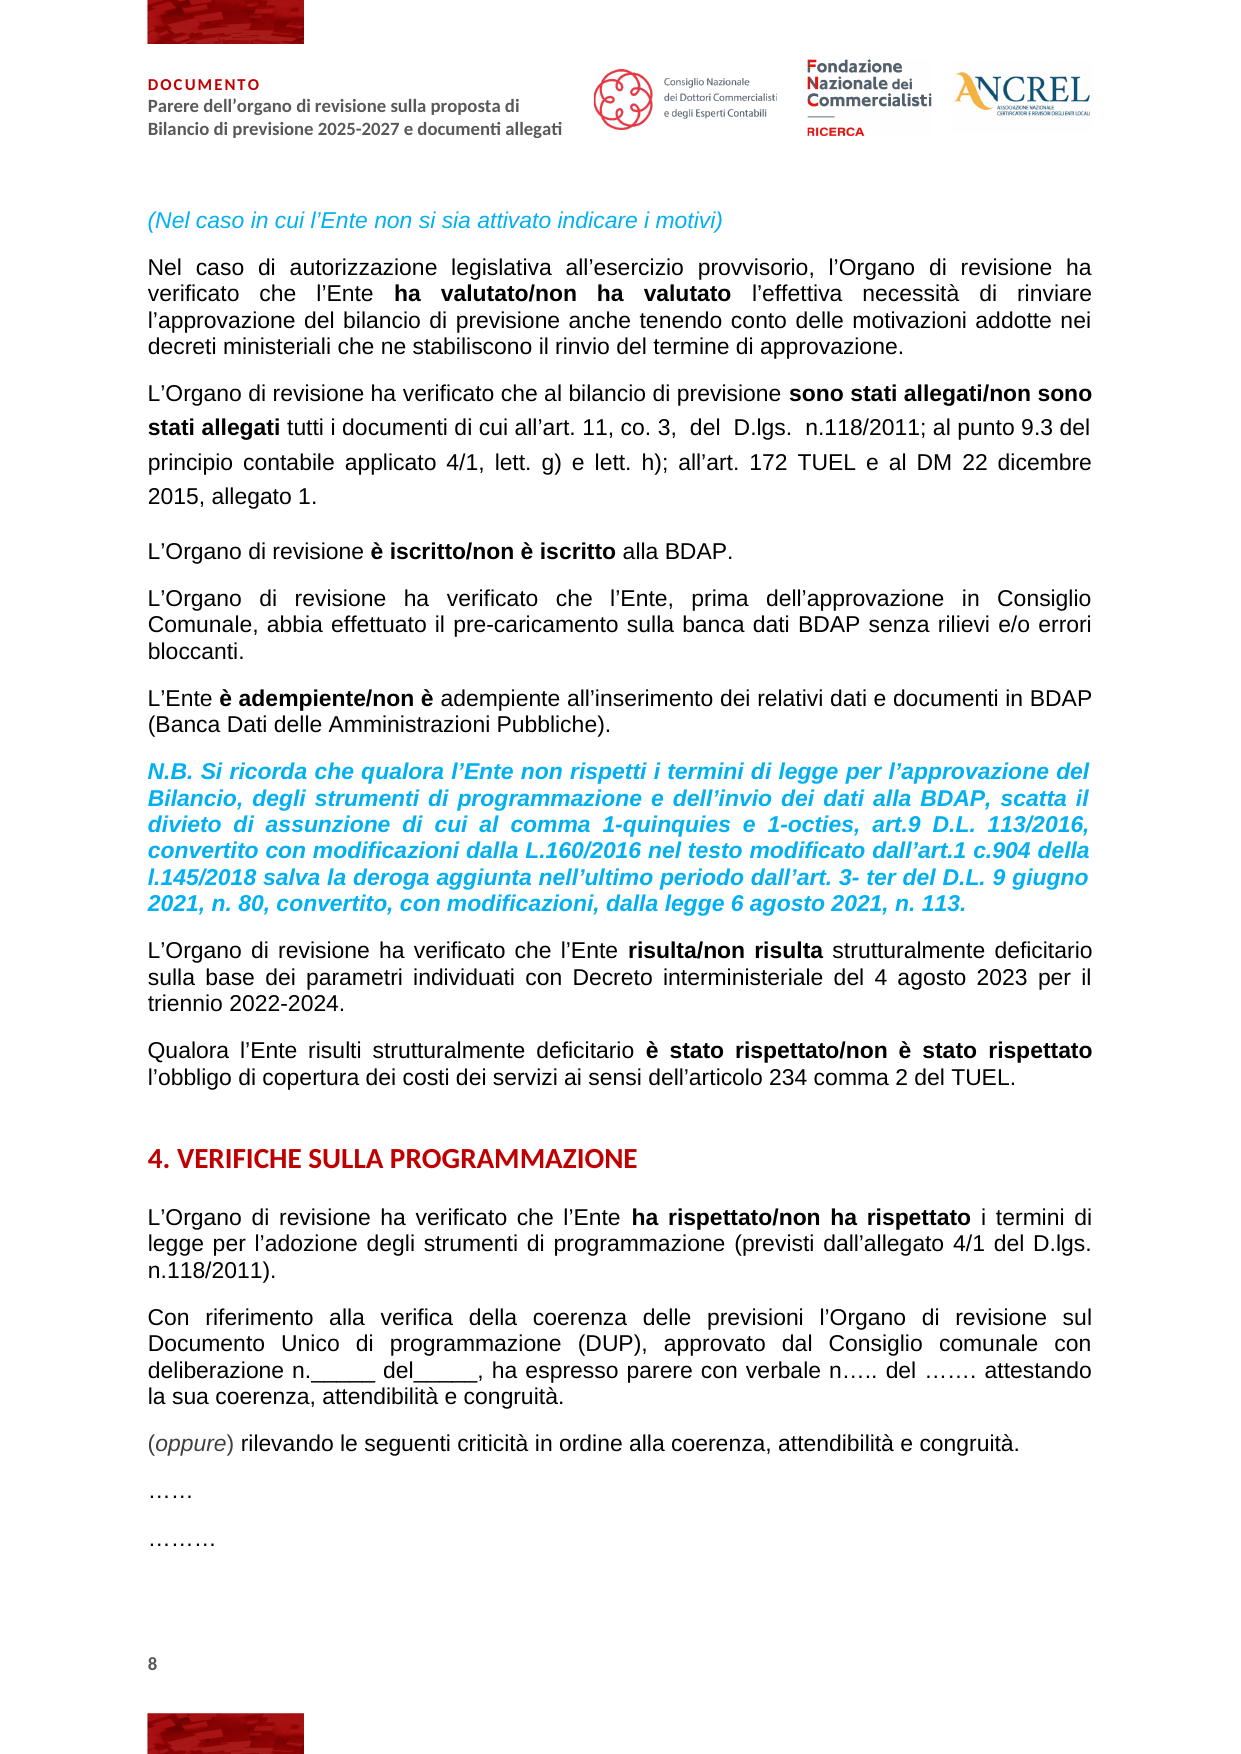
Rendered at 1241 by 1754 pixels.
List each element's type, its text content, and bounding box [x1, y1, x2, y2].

picture [951, 62, 1094, 131]
subtitle 4. VERIFICHE SULLA PROGRAMMAZIONE [148, 1140, 1092, 1176]
text ……… [148, 1524, 1092, 1551]
text L’Organo di revisione ha verificato che l’Ente risulta/non risulta strutturalmente deficitario sulla base dei parametri individuati con Decreto interministeriale del 4 agosto 2023 per il triennio 2022-2024. [147, 937, 1092, 1016]
picture [807, 59, 932, 136]
picture [148, 0, 304, 44]
picture [593, 69, 777, 130]
text N.B. Si ricorda che qualora l’Ente non rispetti i termini di legge per l’approvazione del Bilancio, degli strumenti di programmazione e dell’invio dei dati alla BDAP, scatta il divieto di assunzione di cui al comma 1-quinquies e 1-octies, art.9 D.L. 113/2016, convertito con modificazioni dalla L.160/2016 nel testo modificato dall’art.1 c.904 della l.145/2018 salva la deroga aggiunta nell’ultimo periodo dall’art. 3- ter del D.L. 9 giugno 2021, n. 80, convertito, con modificazioni, dalla legge 6 agosto 2021, n. 113. [147, 758, 1092, 916]
text L’Organo di revisione ha verificato che al bilancio di previsione sono stati allegati/non sono stati allegati tutti i documenti di cui all’art. 11, co. 3, del D.lgs. n.118/2011; al punto 9.3 del principio contabile applicato 4/1, lett. g) e lett. h); all’art. 172 TUEL e al DM 22 dicembre 2015, allegato 1. [147, 380, 1092, 509]
text Qualora l’Ente risulti strutturalmente deficitario è stato rispettato/non è stato rispettato l’obbligo di copertura dei costi dei servizi ai sensi dell’articolo 234 comma 2 del TUEL. [147, 1037, 1092, 1090]
text (Nel caso in cui l’Ente non si sia attivato indicare i motivi) [147, 207, 1092, 233]
text (oppure) rilevando le seguenti criticità in ordine alla coerenza, attendibilità e congruità. [147, 1430, 1092, 1457]
text Con riferimento alla verifica della coerenza delle previsioni l’Organo di revisione sul Documento Unico di programmazione (DUP), approvato dal Consiglio comunale con deliberazione n._____ del_____, ha espresso parere con verbale n….. del ……. attestando la sua coerenza, attendibilità e congruità. [147, 1304, 1092, 1409]
text L’Organo di revisione ha verificato che l’Ente ha rispettato/non ha rispettato i termini di legge per l’adozione degli strumenti di programmazione (previsti dall’allegato 4/1 del D.lgs. n.118/2011). [147, 1204, 1092, 1283]
text L’Organo di revisione ha verificato che l’Ente, prima dell’approvazione in Consiglio Comunale, abbia effettuato il pre-caricamento sulla banca dati BDAP senza rilievi e/o errori bloccanti. [147, 585, 1092, 664]
picture [148, 1714, 304, 1754]
text L’Organo di revisione è iscritto/non è iscritto alla BDAP. [147, 538, 1092, 564]
text …… [148, 1477, 1092, 1504]
text Nel caso di autorizzazione legislativa all’esercizio provvisorio, l’Organo di revisione ha verificato che l’Ente ha valutato/non ha valutato l’effettiva necessità di rinviare l’approvazione del bilancio di previsione anche tenendo conto delle motivazioni addotte nei decreti ministeriali che ne stabiliscono il rinvio del termine di approvazione. [147, 254, 1092, 359]
text L’Ente è adempiente/non è adempiente all’inserimento dei relativi dati e documenti in BDAP (Banca Dati delle Amministrazioni Pubbliche). [147, 685, 1092, 737]
